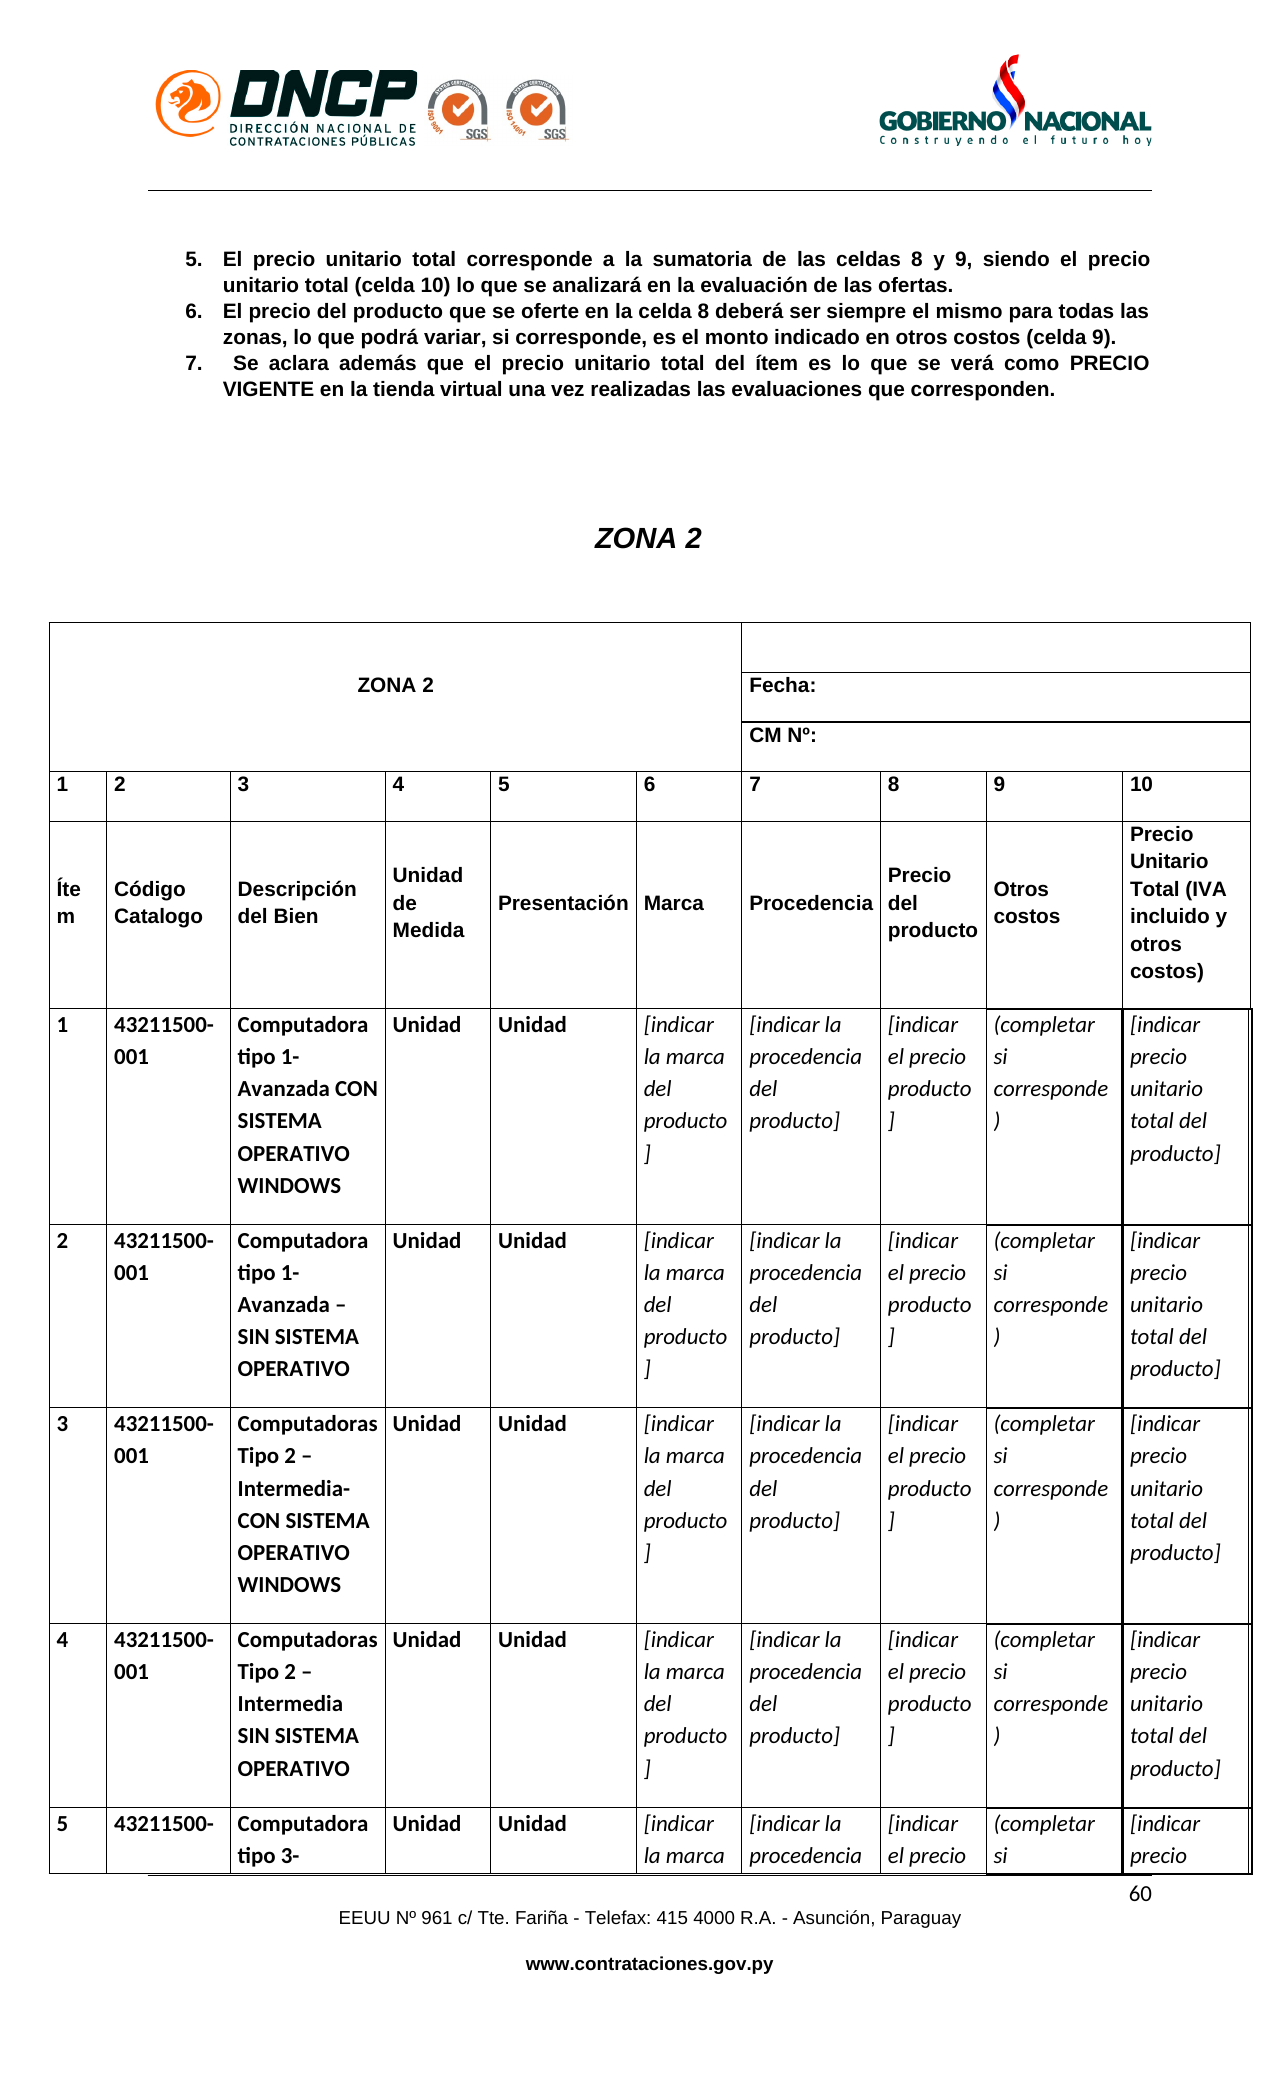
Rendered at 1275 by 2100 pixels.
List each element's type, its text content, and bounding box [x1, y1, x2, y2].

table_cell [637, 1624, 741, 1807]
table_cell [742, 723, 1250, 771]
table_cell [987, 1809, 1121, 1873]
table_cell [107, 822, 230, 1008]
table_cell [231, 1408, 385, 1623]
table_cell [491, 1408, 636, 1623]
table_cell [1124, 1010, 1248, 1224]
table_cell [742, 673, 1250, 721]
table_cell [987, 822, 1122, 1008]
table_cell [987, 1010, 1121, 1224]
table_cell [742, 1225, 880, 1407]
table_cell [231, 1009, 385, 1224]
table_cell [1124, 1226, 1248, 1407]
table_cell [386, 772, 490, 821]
list El precio unitario total corresponde a la sumatoria de las celdas 8 y 9, siendo el precio unitario total (celda 10) lo que se analizará en la evaluación de las ofertas. [185, 247, 1152, 297]
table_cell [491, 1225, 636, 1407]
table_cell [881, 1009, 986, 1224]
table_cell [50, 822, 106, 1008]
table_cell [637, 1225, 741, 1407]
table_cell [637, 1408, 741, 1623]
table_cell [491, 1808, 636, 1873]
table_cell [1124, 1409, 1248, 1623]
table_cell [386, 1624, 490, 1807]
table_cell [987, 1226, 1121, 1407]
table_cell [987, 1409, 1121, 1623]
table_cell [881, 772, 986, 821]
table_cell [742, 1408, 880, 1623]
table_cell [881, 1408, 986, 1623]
text ZONA 2 [148, 521, 1152, 554]
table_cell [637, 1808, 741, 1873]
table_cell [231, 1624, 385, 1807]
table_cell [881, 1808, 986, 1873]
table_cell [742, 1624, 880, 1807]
picture [879, 54, 1152, 146]
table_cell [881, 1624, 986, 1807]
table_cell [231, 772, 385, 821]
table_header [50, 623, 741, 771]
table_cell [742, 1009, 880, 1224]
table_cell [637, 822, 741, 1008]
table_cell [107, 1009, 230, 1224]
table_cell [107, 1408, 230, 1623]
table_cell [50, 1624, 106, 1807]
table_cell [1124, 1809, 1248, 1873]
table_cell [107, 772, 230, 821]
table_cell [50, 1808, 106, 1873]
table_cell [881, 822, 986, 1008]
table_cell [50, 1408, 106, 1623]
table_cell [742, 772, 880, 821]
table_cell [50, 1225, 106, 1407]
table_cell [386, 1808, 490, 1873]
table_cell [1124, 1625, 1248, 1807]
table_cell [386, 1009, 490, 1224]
picture [423, 75, 573, 146]
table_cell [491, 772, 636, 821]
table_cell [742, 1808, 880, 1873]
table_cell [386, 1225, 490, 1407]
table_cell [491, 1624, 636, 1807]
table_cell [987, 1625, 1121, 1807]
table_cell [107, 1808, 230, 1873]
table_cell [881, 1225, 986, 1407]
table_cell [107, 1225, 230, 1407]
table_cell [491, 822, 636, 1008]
list El precio del producto que se oferte en la celda 8 deberá ser siempre el mismo para todas las zonas, lo que podrá variar, si corresponde, es el monto indicado en otros costos (celda 9). [185, 299, 1152, 349]
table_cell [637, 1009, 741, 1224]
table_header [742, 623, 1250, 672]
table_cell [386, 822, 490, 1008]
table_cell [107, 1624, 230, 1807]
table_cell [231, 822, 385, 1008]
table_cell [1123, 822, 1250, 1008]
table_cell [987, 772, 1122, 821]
picture [155, 70, 418, 146]
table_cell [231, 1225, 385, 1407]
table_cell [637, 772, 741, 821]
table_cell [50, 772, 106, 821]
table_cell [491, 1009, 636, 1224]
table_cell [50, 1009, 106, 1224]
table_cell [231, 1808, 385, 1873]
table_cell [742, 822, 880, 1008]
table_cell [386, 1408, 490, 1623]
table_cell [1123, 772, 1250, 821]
list Se aclara además que el precio unitario total del ítem es lo que se verá como PRECIO VIGENTE en la tienda virtual una vez realizadas las evaluaciones que corresponden. [185, 351, 1152, 400]
